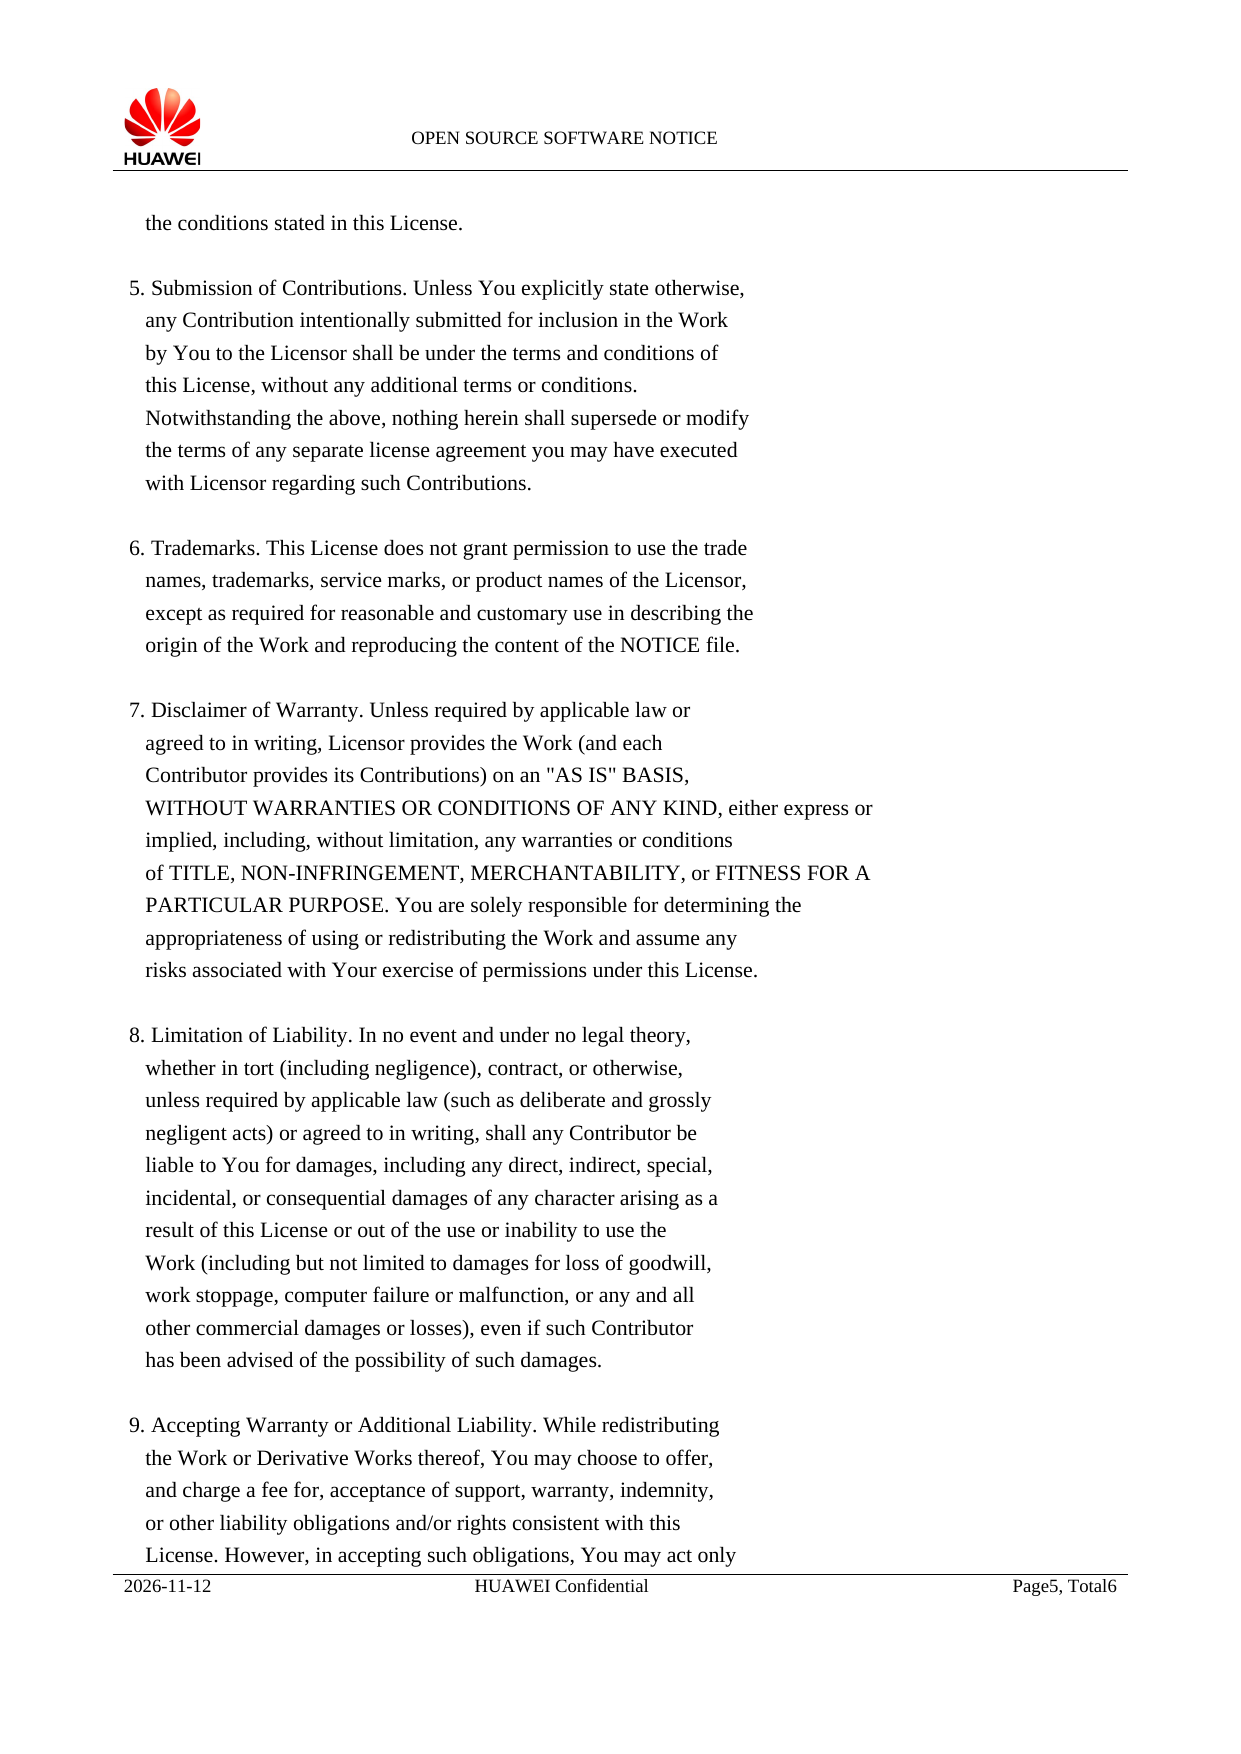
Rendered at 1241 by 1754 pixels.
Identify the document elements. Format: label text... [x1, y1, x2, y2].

picture [124, 88, 201, 165]
